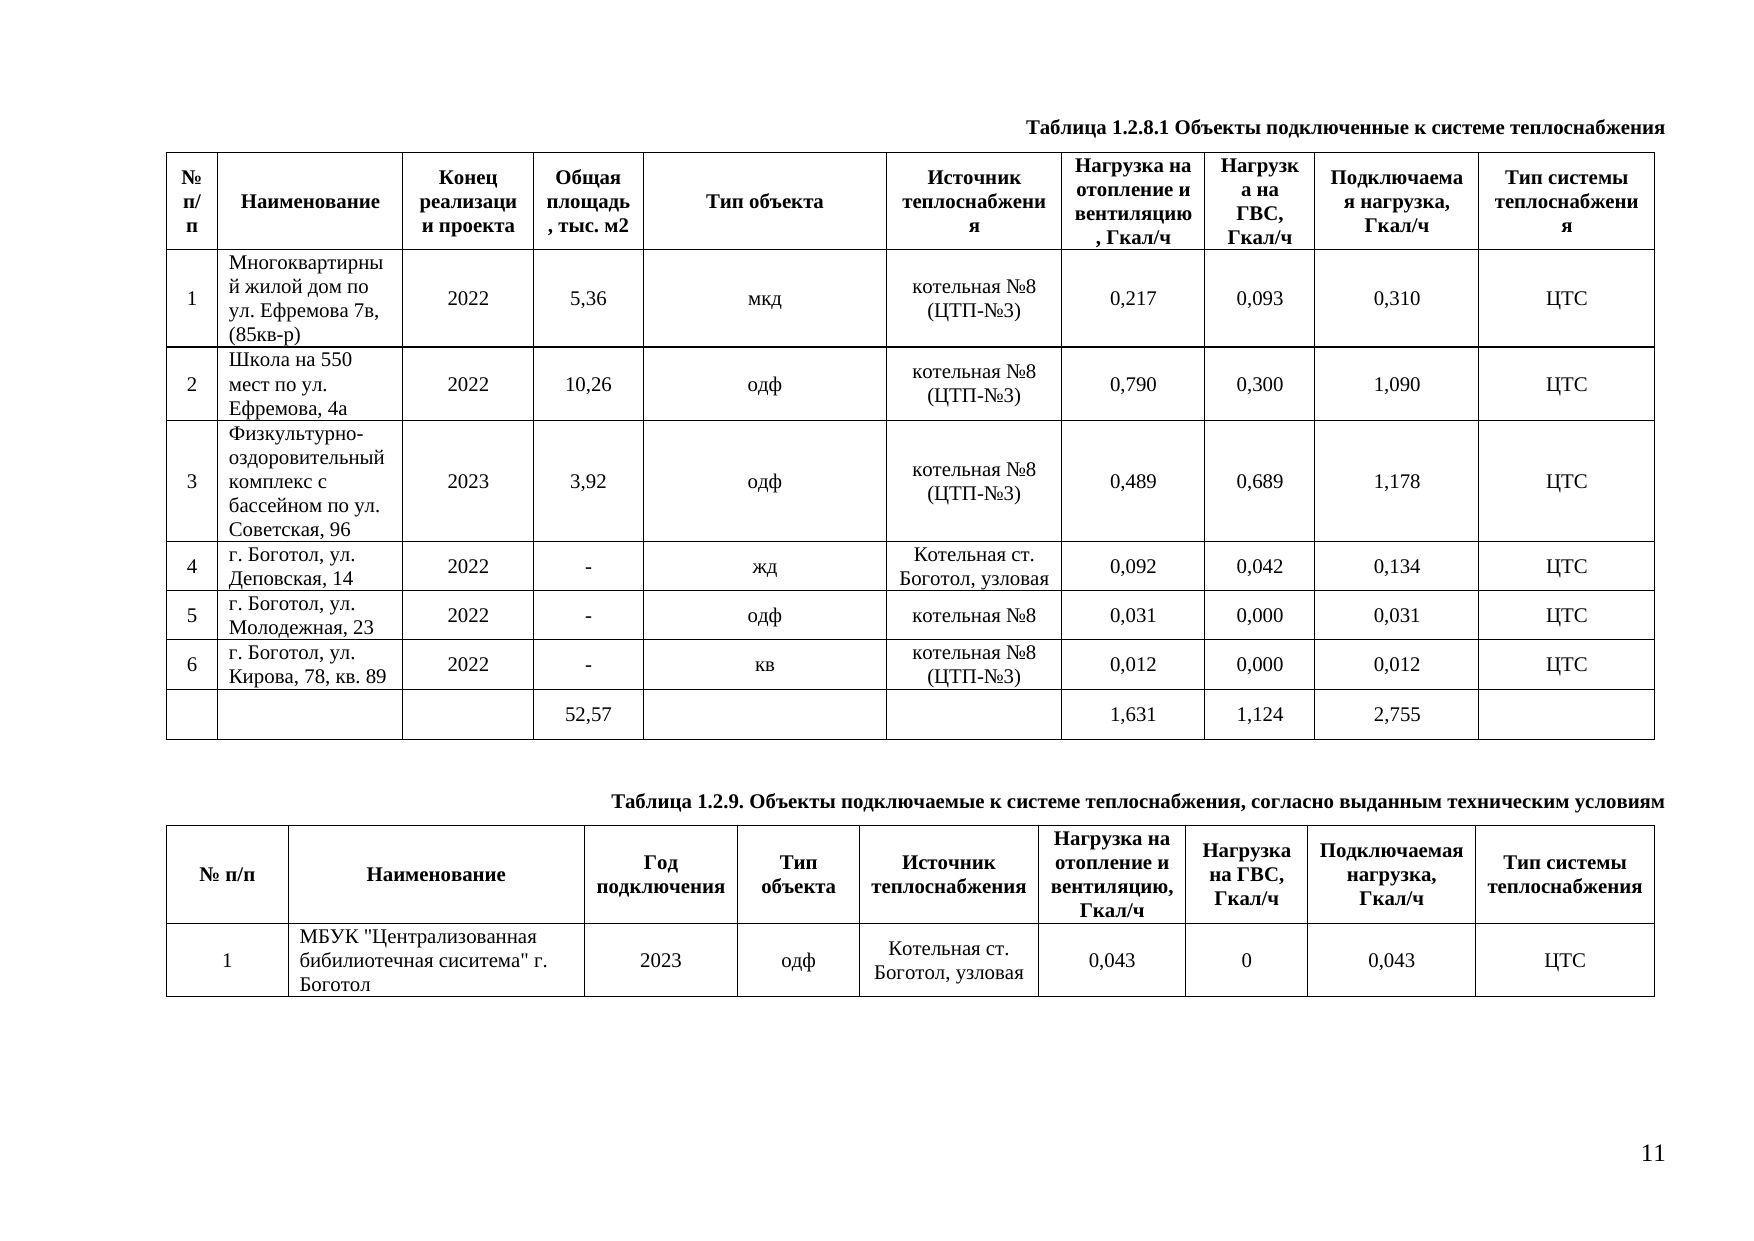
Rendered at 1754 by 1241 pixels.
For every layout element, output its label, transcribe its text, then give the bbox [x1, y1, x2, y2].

table_cell 1 [167, 924, 288, 996]
table_cell [218, 690, 402, 738]
table_cell 0,031 [1315, 591, 1478, 639]
table_cell 2022 [403, 348, 533, 419]
table_cell 1,631 [1062, 690, 1204, 738]
table_cell 10,26 [534, 348, 643, 419]
table_cell 3 [167, 421, 217, 541]
table_cell МБУК "Централизованная бибилиотечная сиситема" г. Боготол [289, 924, 584, 996]
table_cell 0,310 [1315, 250, 1478, 346]
table_cell 0,300 [1205, 348, 1314, 419]
table_cell ЦТС [1479, 250, 1654, 346]
table_cell г. Боготол, ул. Молодежная, 23 [218, 591, 402, 639]
table_cell 0,489 [1062, 421, 1204, 541]
table_header Нагрузка на ГВС, Гкал/ч [1186, 826, 1307, 922]
table_cell 0,012 [1315, 640, 1478, 688]
table_cell 0,000 [1205, 640, 1314, 688]
table_cell одф [644, 421, 886, 541]
table_header Нагрузка на ГВС, Гкал/ч [1205, 153, 1314, 249]
table_cell 3,92 [534, 421, 643, 541]
table_cell одф [644, 591, 886, 639]
table_header Конец реализации проекта [403, 153, 533, 249]
table_cell 2022 [403, 591, 533, 639]
table_header Наименование [289, 826, 584, 922]
table_cell Многоквартирный жилой дом по ул. Ефремова 7в, (85кв-р) [218, 250, 402, 346]
table_cell г. Боготол, ул. Деповская, 14 [218, 542, 402, 590]
table_cell 1,124 [1205, 690, 1314, 738]
table_header Подключаемая нагрузка, Гкал/ч [1315, 153, 1478, 249]
table_header Наименование [218, 153, 402, 249]
table_cell - [534, 542, 643, 590]
table_cell котельная №8 (ЦТП-№3) [887, 640, 1061, 688]
table_cell котельная №8 (ЦТП-№3) [887, 348, 1061, 419]
table_cell котельная №8 (ЦТП-№3) [887, 421, 1061, 541]
table_cell 1,090 [1315, 348, 1478, 419]
table_cell Котельная ст. Боготол, узловая [887, 542, 1061, 590]
table_cell 2023 [403, 421, 533, 541]
table_header Тип системы теплоснабжения [1476, 826, 1654, 922]
table_cell [887, 690, 1061, 738]
table_cell кв [644, 640, 886, 688]
table_header Общая площадь, тыс. м2 [534, 153, 643, 249]
table_cell 0,689 [1205, 421, 1314, 541]
table_cell 2023 [585, 924, 737, 996]
table_cell ЦТС [1476, 924, 1654, 996]
table_cell [644, 690, 886, 738]
table_cell 0,043 [1308, 924, 1475, 996]
table_cell Котельная ст. Боготол, узловая [860, 924, 1038, 996]
table_header Тип объекта [738, 826, 859, 922]
table_cell котельная №8 (ЦТП-№3) [887, 250, 1061, 346]
table_cell 0,000 [1205, 591, 1314, 639]
table_cell 1 [167, 250, 217, 346]
table_cell 0,031 [1062, 591, 1204, 639]
table_header Тип системы теплоснабжения [1479, 153, 1654, 249]
table_cell жд [644, 542, 886, 590]
table_header Тип объекта [644, 153, 886, 249]
table_cell мкд [644, 250, 886, 346]
table_cell г. Боготол, ул. Кирова, 78, кв. 89 [218, 640, 402, 688]
table_cell - [534, 640, 643, 688]
table_cell 2022 [403, 250, 533, 346]
table_cell 0,134 [1315, 542, 1478, 590]
table_cell ЦТС [1479, 421, 1654, 541]
table_header Источник теплоснабжения [887, 153, 1061, 249]
table_cell ЦТС [1479, 591, 1654, 639]
table_cell 2 [167, 348, 217, 419]
table_cell Физкультурно-оздоровительный комплекс с бассейном по ул. Советская, 96 [218, 421, 402, 541]
table_cell 0,042 [1205, 542, 1314, 590]
table_cell [403, 690, 533, 738]
table_header Нагрузка на отопление и вентиляцию, Гкал/ч [1062, 153, 1204, 249]
table_cell 2,755 [1315, 690, 1478, 738]
table_cell котельная №8 [887, 591, 1061, 639]
table_header № п/п [167, 826, 288, 922]
table_cell ЦТС [1479, 542, 1654, 590]
table_cell 6 [167, 640, 217, 688]
table_cell 0 [1186, 924, 1307, 996]
table_cell 0,012 [1062, 640, 1204, 688]
table_cell одф [644, 348, 886, 419]
table_cell ЦТС [1479, 348, 1654, 419]
table_cell 0,790 [1062, 348, 1204, 419]
table_cell 2022 [403, 542, 533, 590]
table_cell 0,092 [1062, 542, 1204, 590]
table_cell [167, 690, 217, 738]
table_cell одф [738, 924, 859, 996]
table_cell 2022 [403, 640, 533, 688]
table_header Нагрузка на отопление и вентиляцию, Гкал/ч [1039, 826, 1185, 922]
table_cell - [534, 591, 643, 639]
table_cell 4 [167, 542, 217, 590]
table_cell 5 [167, 591, 217, 639]
table_cell 0,093 [1205, 250, 1314, 346]
table_cell [1479, 690, 1654, 738]
table_header Год подключения [585, 826, 737, 922]
table_header Источник теплоснабжения [860, 826, 1038, 922]
table_cell ЦТС [1479, 640, 1654, 688]
table_header № п/п [167, 153, 217, 249]
table_cell 0,043 [1039, 924, 1185, 996]
table_cell Школа на 550 мест по ул. Ефремова, 4а [218, 348, 402, 419]
table_cell 52,57 [534, 690, 643, 738]
table_cell 5,36 [534, 250, 643, 346]
table_cell 1,178 [1315, 421, 1478, 541]
table_cell 0,217 [1062, 250, 1204, 346]
table_header Подключаемая нагрузка, Гкал/ч [1308, 826, 1475, 922]
